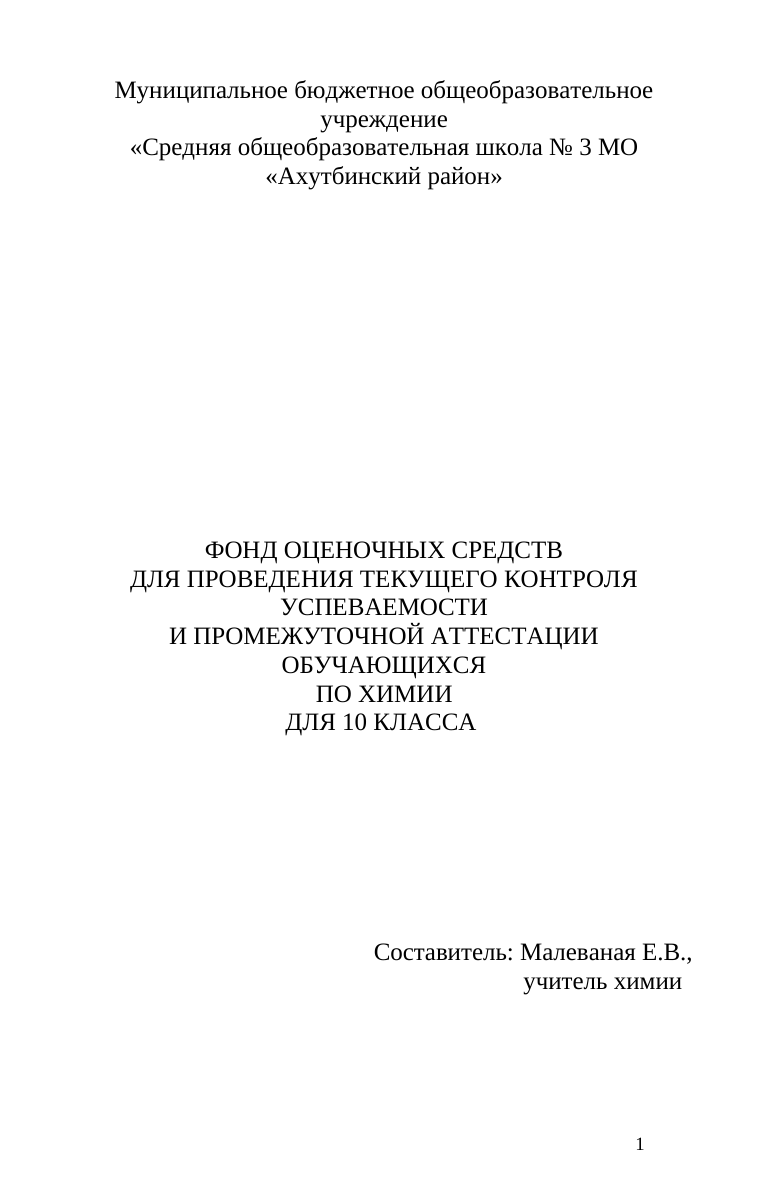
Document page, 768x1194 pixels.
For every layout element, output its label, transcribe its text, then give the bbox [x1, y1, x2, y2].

text И ПРОМЕЖУТОЧНОЙ АТТЕСТАЦИИ ОБУЧАЮЩИХСЯ [75, 621, 693, 679]
text учитель химии [75, 966, 693, 995]
text Муниципальное бюджетное общеобразовательное учреждение [75, 75, 693, 132]
text ДЛЯ ПРОВЕДЕНИЯ ТЕКУЩЕГО КОНТРОЛЯ УСПЕВАЕМОСТИ [75, 564, 693, 621]
text ДЛЯ 10 КЛАССА [75, 707, 693, 765]
text ФОНД ОЦЕНОЧНЫХ СРЕДСТВ [75, 535, 693, 564]
text ПО ХИМИИ [75, 679, 693, 707]
text Составитель: Малеваная Е.В., [75, 937, 693, 966]
text «Средняя общеобразовательная школа № 3 МО «Ахутбинский район» [75, 132, 693, 190]
